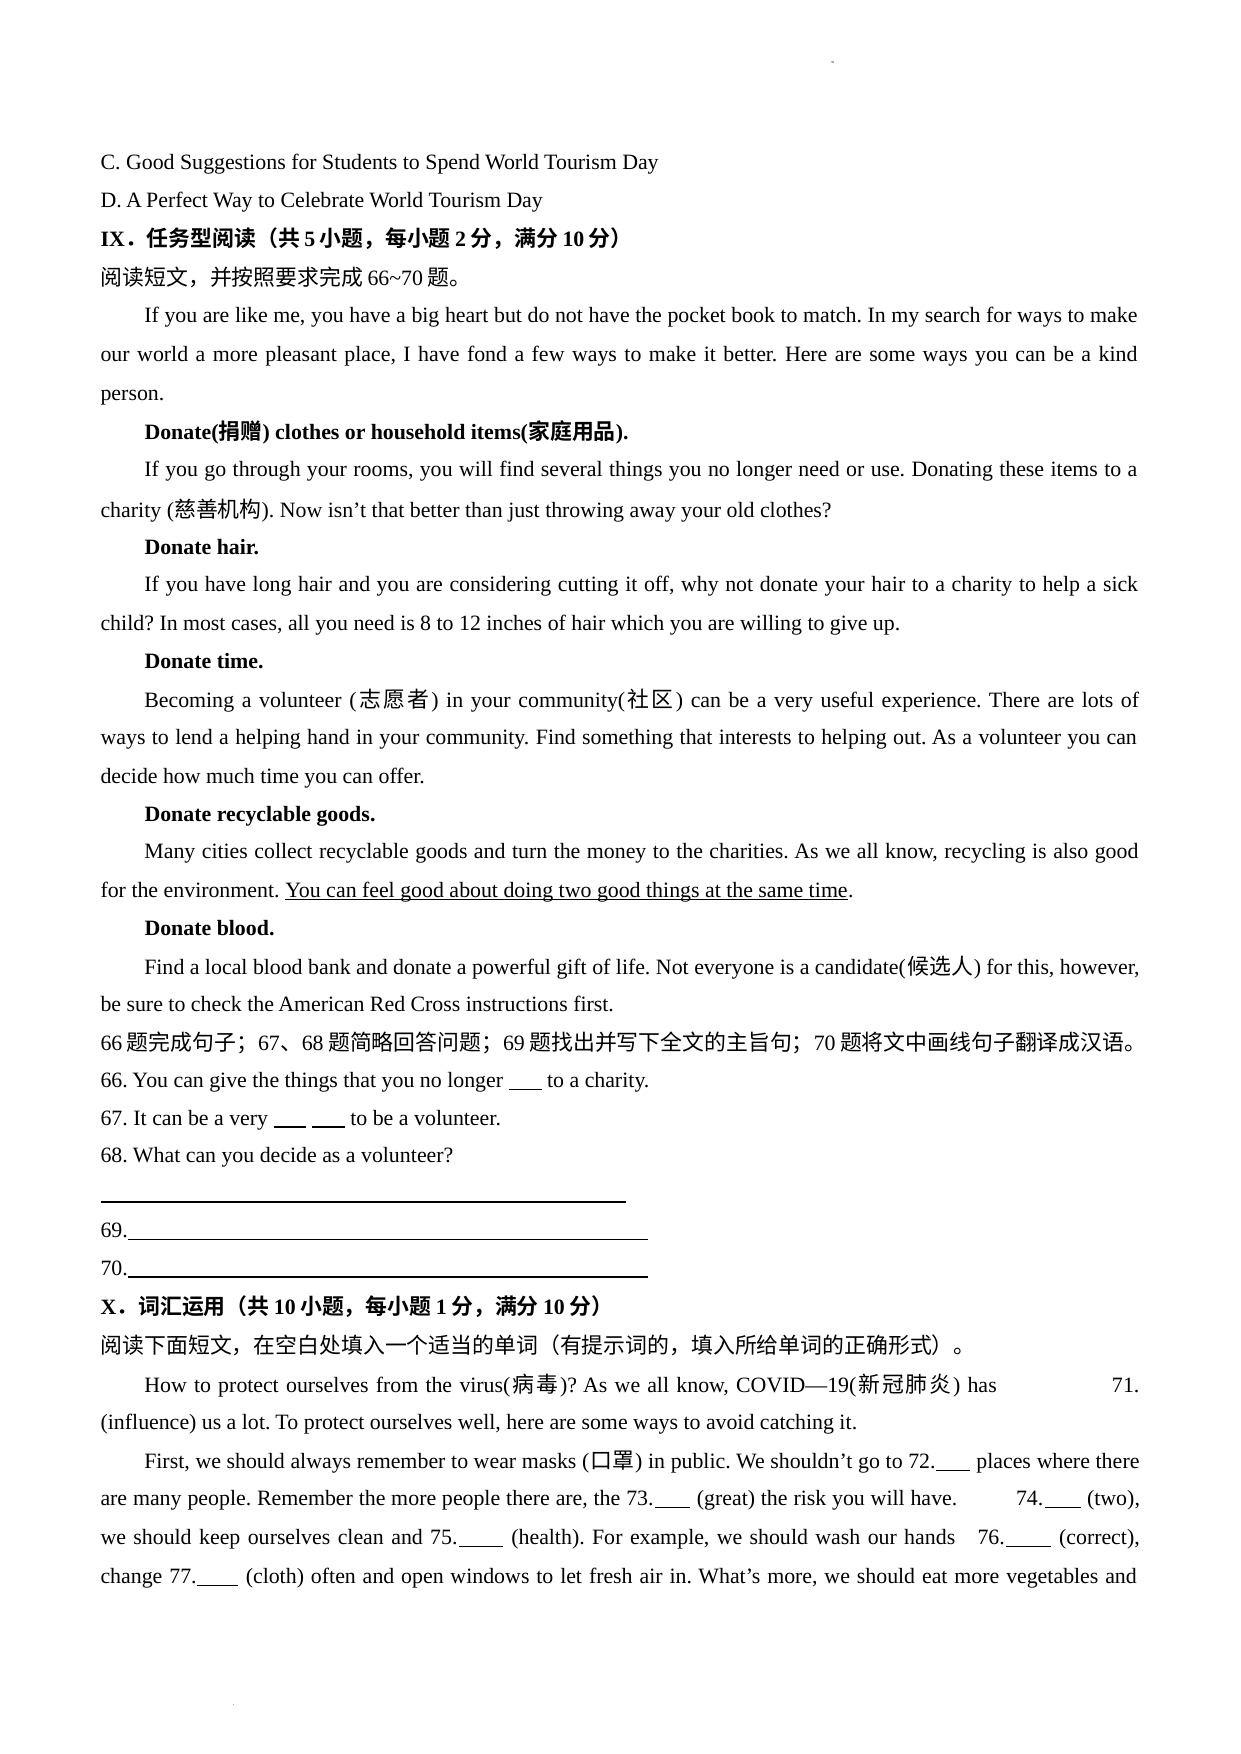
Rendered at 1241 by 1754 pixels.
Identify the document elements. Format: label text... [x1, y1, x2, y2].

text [100, 1443, 1140, 1592]
text If you are like me, you have a big heart but do not have the pocket book to match. In my search for ways to make our world a more pleasant place, I have fond a few ways to make it better. Here are some ways you can be a kind person. [100, 298, 1140, 409]
text C. Good Suggestions for Students to Spend World Tourism Day [100, 146, 1140, 178]
text 66题完成句子；67、68题简略回答问题；69题找出并写下全文的主旨句；70题将文中画线句子翻译成汉语。 [100, 1025, 1140, 1057]
text Find a local blood bank and donate a powerful gift of life. Not everyone is a candidate(候选人) for this, however, be sure to check the American Red Cross instructions first. [100, 948, 1140, 1020]
text 66. You can give the things that you no longer to a charity. [100, 1064, 1140, 1096]
text 68. What can you decide as a volunteer? [100, 1139, 1140, 1171]
text 70. [100, 1251, 1140, 1284]
text 69. [100, 1214, 1140, 1246]
text Becoming a volunteer (志愿者) in your community(社区) can be a very useful experience. There are lots of ways to lend a helping hand in your community. Find something that interests to helping out. As a volunteer you can decide how much time you can offer. [100, 682, 1140, 792]
text Donate hair. [100, 530, 1140, 563]
text Donate time. [100, 644, 1140, 677]
text Donate(捐赠) clothes or household items(家庭用品). [100, 414, 1140, 446]
text Donate blood. [100, 911, 1140, 943]
text 67. It can be a very to be a volunteer. [100, 1101, 1140, 1134]
text D. A Perfect Way to Celebrate World Tourism Day [100, 183, 1140, 216]
text 阅读下面短文，在空白处填入一个适当的单词（有提示词的，填入所给单词的正确形式）。 [100, 1327, 1140, 1360]
text IX．任务型阅读（共5小题，每小题2分，满分10分） [100, 221, 1140, 253]
text Many cities collect recyclable goods and turn the money to the charities. As we all know, recycling is also good for the environment. You can feel good about doing two good things at the same time. [100, 834, 1140, 906]
text 阅读短文，并按照要求完成66~70题。 [100, 259, 1140, 292]
text If you go through your rooms, you will find several things you no longer need or use. Donating these items to a charity (慈善机构). Now isn’t that better than just throwing away your old clothes? [100, 452, 1140, 524]
text If you have long hair and you are considering cutting it off, why not donate your hair to a charity to help a sick child? In most cases, all you need is 8 to 12 inches of hair which you are willing to give up. [100, 568, 1140, 639]
text Donate recyclable goods. [100, 797, 1140, 829]
text X．词汇运用（共10小题，每小题1分，满分10分） [100, 1289, 1140, 1321]
text How to protect ourselves from the virus(病毒)? As we all know, COVID—19(新冠肺炎) has 71. (influence) us a lot. To protect ourselves well, here are some ways to avoid catching it. [100, 1366, 1140, 1438]
